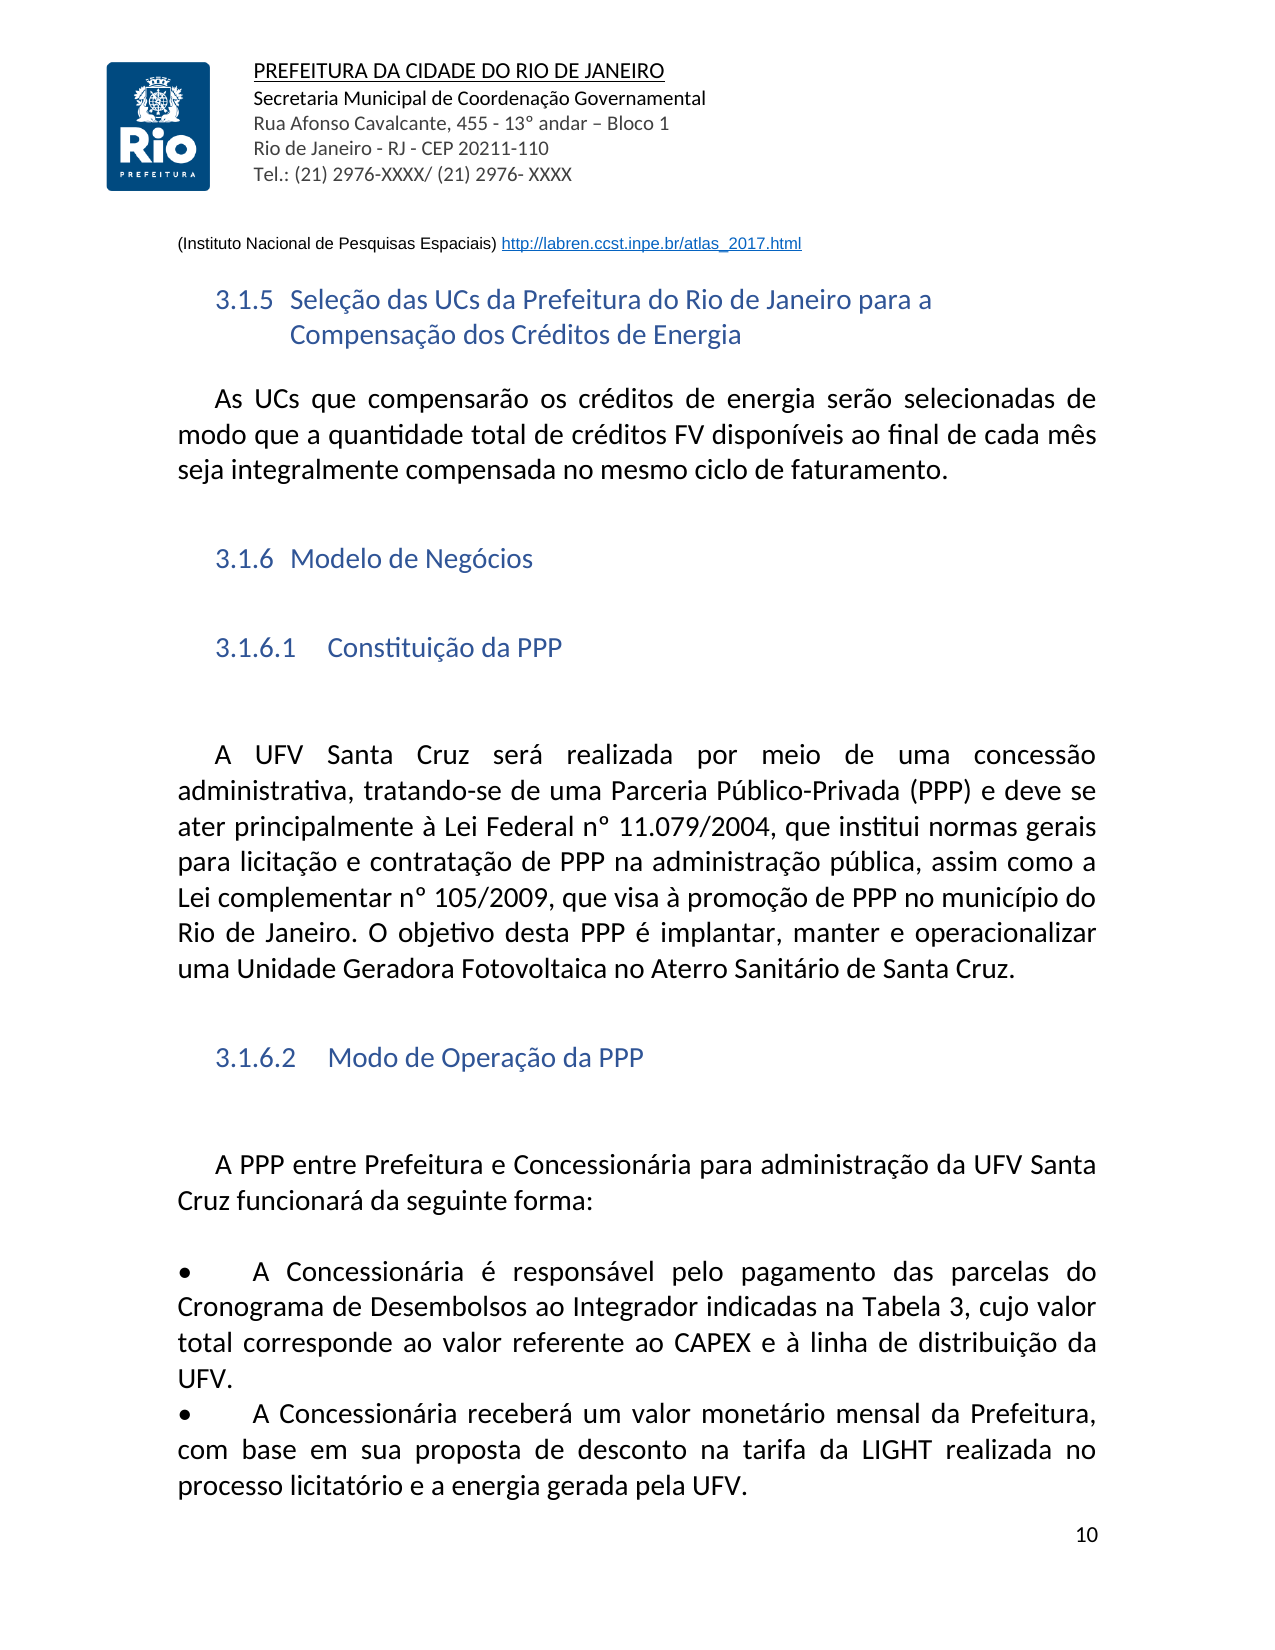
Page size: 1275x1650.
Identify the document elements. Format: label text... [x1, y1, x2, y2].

list Modo de Operação da PPP [215, 1039, 1098, 1075]
picture [106, 62, 210, 191]
list Seleção das UCs da Prefeitura do Rio de Janeiro para a Compensação dos Créditos de Energia [215, 281, 948, 352]
text • A Concessionária receberá um valor monetário mensal da Prefeitura, com base em sua proposta de desconto na tarifa da LIGHT realizada no processo licitatório e a energia gerada pela UFV. [177, 1395, 1098, 1502]
text A PPP entre Prefeitura e Concessionária para administração da UFV Santa Cruz funcionará da seguinte forma: [177, 1146, 1098, 1217]
text As UCs que compensarão os créditos de energia serão selecionadas de modo que a quantidade total de créditos FV disponíveis ao final de cada mês seja integralmente compensada no mesmo ciclo de faturamento. [177, 380, 1098, 487]
list Modelo de Negócios [215, 540, 948, 576]
text • A Concessionária é responsável pelo pagamento das parcelas do Cronograma de Desembolsos ao Integrador indicadas na Tabela 3, cujo valor total corresponde ao valor referente ao CAPEX e à linha de distribuição da UFV. [177, 1253, 1098, 1395]
list Constituição da PPP [215, 629, 1098, 665]
text A UFV Santa Cruz será realizada por meio de uma concessão administrativa, tratando-se de uma Parceria Público-Privada (PPP) e deve se ater principalmente à Lei Federal nº 11.079/2004, que institui normas gerais para licitação e contratação de PPP na administração pública, assim como a Lei complementar nº 105/2009, que visa à promoção de PPP no município do Rio de Janeiro. O objetivo desta PPP é implantar, manter e operacionalizar uma Unidade Geradora Fotovoltaica no Aterro Sanitário de Santa Cruz. [177, 736, 1098, 986]
